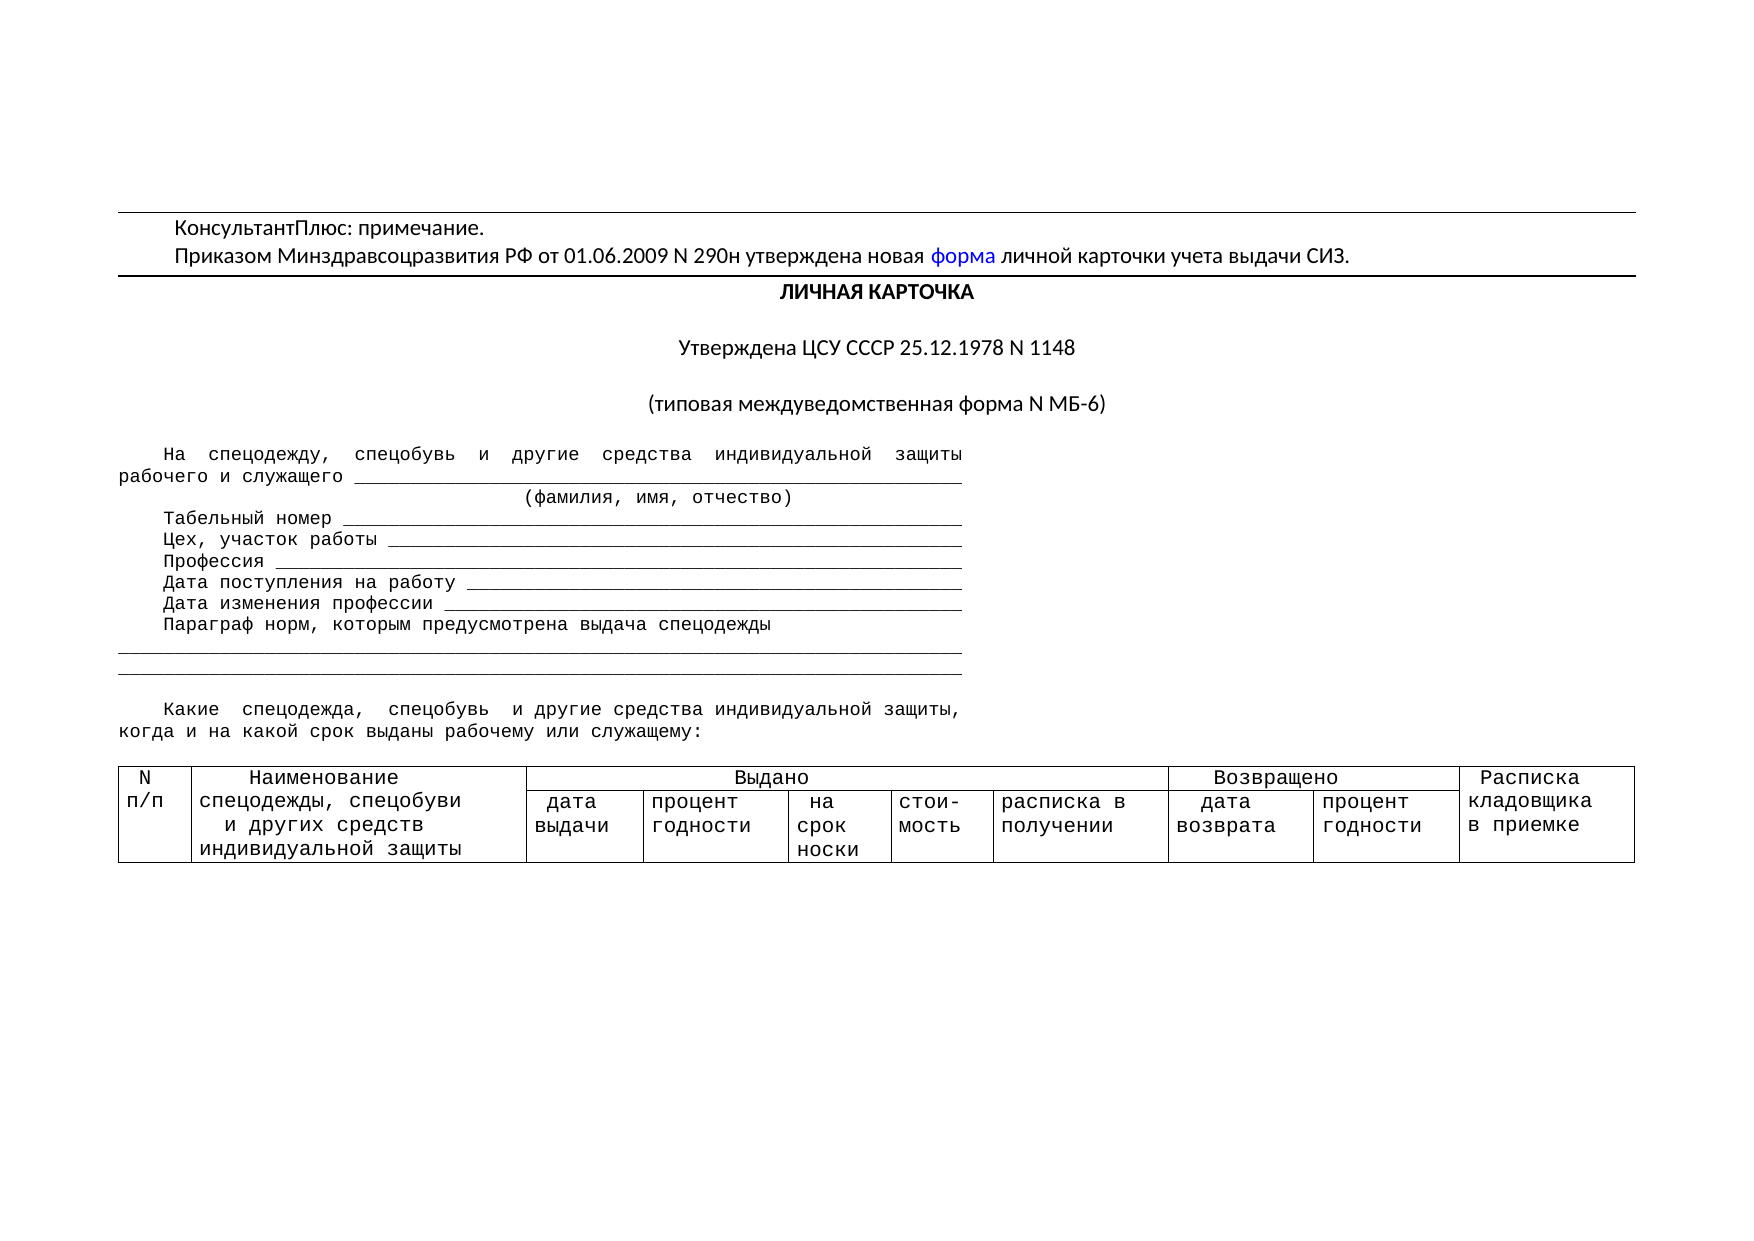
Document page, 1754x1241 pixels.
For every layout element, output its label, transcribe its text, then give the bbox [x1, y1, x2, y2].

title ЛИЧНАЯ КАРТОЧКА [118, 277, 1636, 305]
text (типовая междуведомственная форма N МБ-6) [118, 389, 1636, 417]
text ___________________________________________________________________________ [118, 636, 1636, 658]
text На спецодежду, спецобувь и другие средства индивидуальной защиты [118, 445, 1636, 466]
table_header Возвращено [1169, 767, 1459, 790]
table_header N п/п [119, 767, 191, 862]
text Табельный номер _______________________________________________________ [118, 509, 1636, 530]
text КонсультантПлюс: примечание. [118, 213, 1636, 241]
table_cell на срок носки [789, 791, 891, 862]
table_header Наименование спецодежды, спецобуви и других средств индивидуальной защиты [192, 767, 526, 862]
text Дата поступления на работу ____________________________________________ [118, 573, 1636, 594]
table_header Выдано [527, 767, 1168, 790]
table_cell дата возврата [1169, 791, 1313, 862]
text Профессия _____________________________________________________________ [118, 551, 1636, 573]
text Цех, участок работы ___________________________________________________ [118, 530, 1636, 551]
text Дата изменения профессии ______________________________________________ [118, 594, 1636, 615]
text Утверждена ЦСУ СССР 25.12.1978 N 1148 [118, 333, 1636, 361]
table_cell процент годности [1314, 791, 1459, 862]
text рабочего и служащего ______________________________________________________ [118, 466, 1636, 488]
text ___________________________________________________________________________ [118, 658, 1636, 679]
text Параграф норм, которым предусмотрена выдача спецодежды [118, 615, 1636, 636]
text когда и на какой срок выданы рабочему или служащему: [118, 721, 1636, 743]
table_cell стои- мость [892, 791, 993, 862]
table_cell дата выдачи [527, 791, 643, 862]
table_cell расписка в получении [994, 791, 1168, 862]
text (фамилия, имя, отчество) [118, 488, 1636, 509]
table_cell процент годности [644, 791, 788, 862]
text Какие спецодежда, спецобувь и другие средства индивидуальной защиты, [118, 700, 1636, 721]
text Приказом Минздравсоцразвития РФ от 01.06.2009 N 290н утверждена новая форма личной карточки учета выдачи СИЗ. [118, 241, 1636, 269]
table_header Расписка кладовщика в приемке [1460, 767, 1634, 862]
